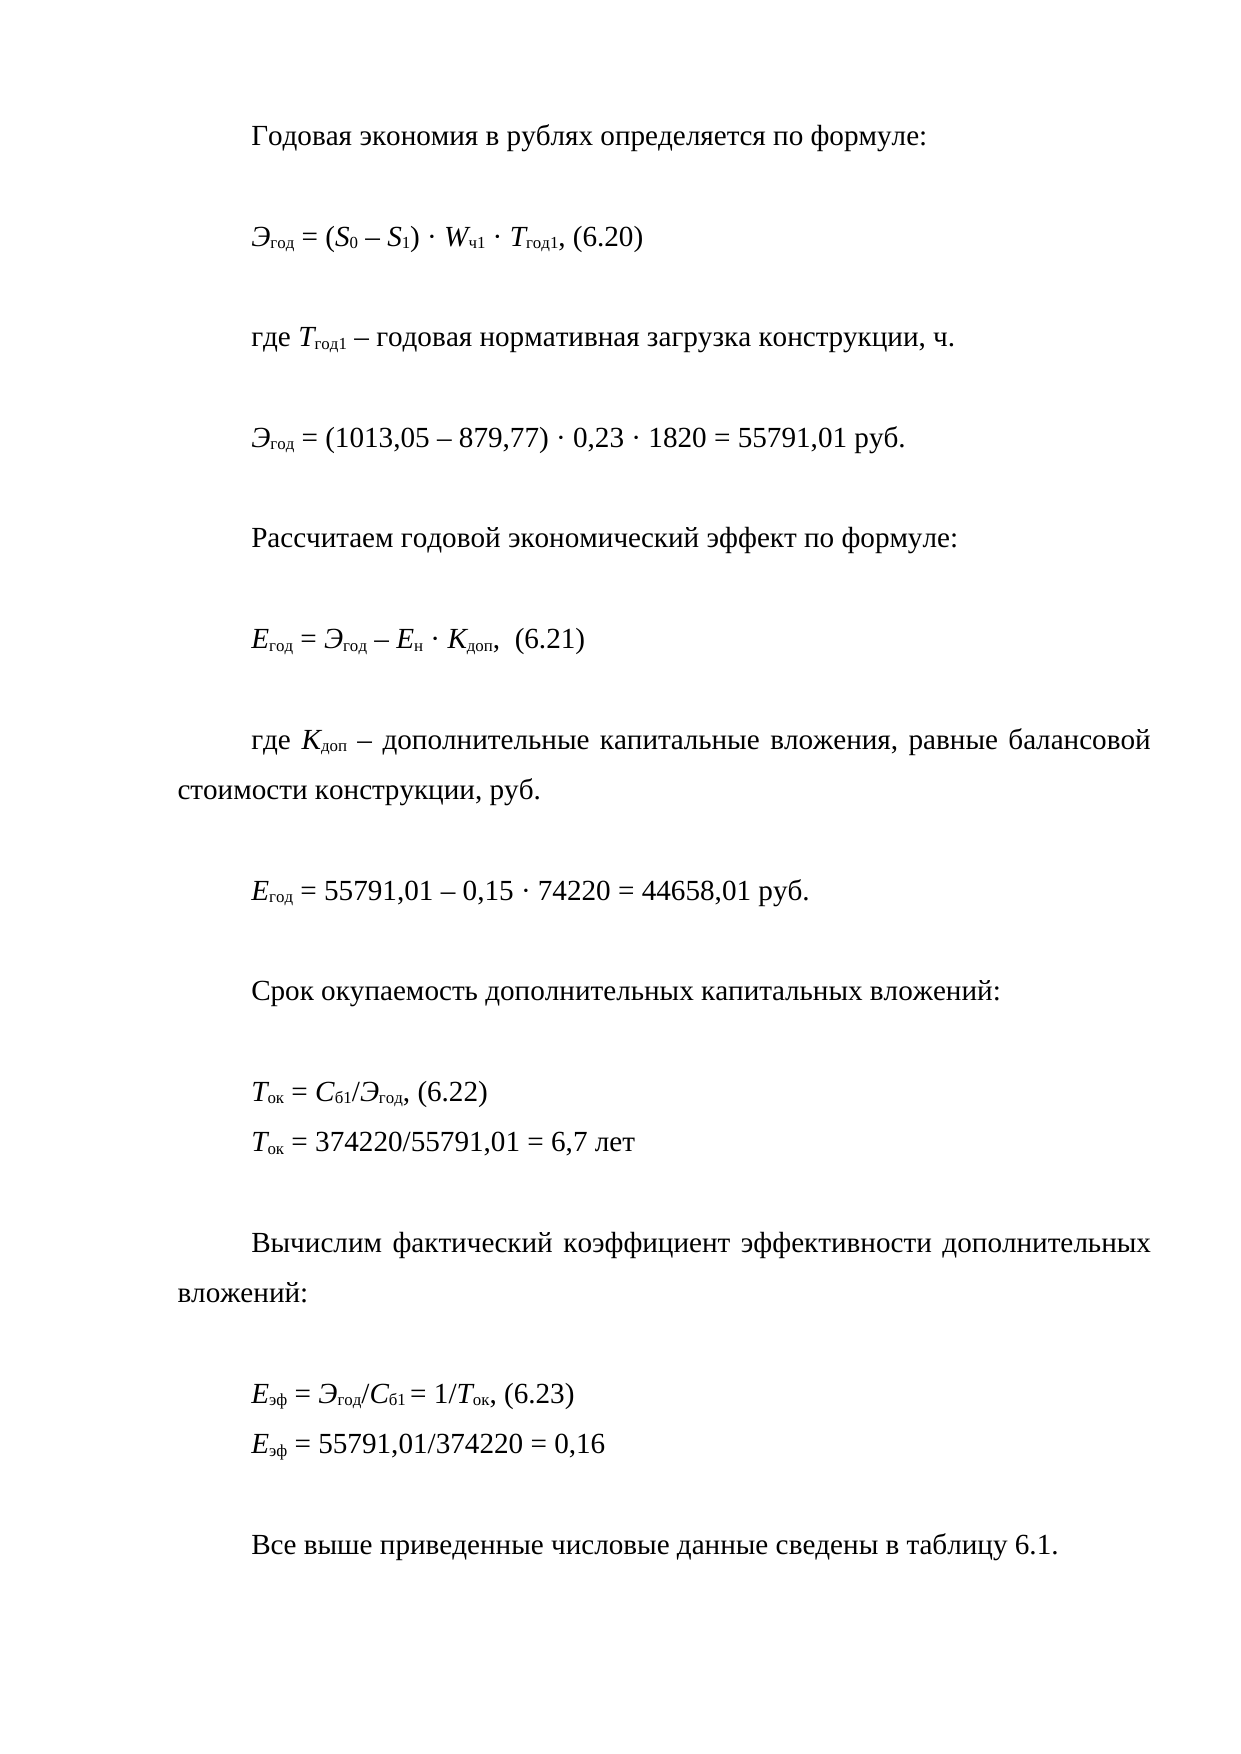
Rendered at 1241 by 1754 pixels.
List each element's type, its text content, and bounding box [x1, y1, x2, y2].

text Вычислим фактический коэффициент эффективности дополнительных вложений: [177, 1225, 1152, 1309]
text где Тгод1 – годовая нормативная загрузка конструкции, ч. [177, 319, 1152, 353]
text Срок окупаемость дополнительных капитальных вложений: [177, 973, 1152, 1007]
text Егод = 55791,01 – 0,15 · 74220 = 44658,01 руб. [177, 873, 1152, 906]
text Еэф = 55791,01/374220 = 0,16 [177, 1426, 1152, 1460]
text Ток = 374220/55791,01 = 6,7 лет [177, 1124, 1152, 1158]
text где Кдоп – дополнительные капитальные вложения, равные балансовой стоимости конструкции, руб. [177, 722, 1152, 806]
text Рассчитаем годовой экономический эффект по формуле: [177, 521, 1152, 554]
text Ток = Сб1/Эгод, (6.22) [177, 1074, 1152, 1108]
text Егод = Эгод – Ен · Кдоп, (6.21) [177, 621, 1152, 655]
text Эгод = (1013,05 – 879,77) · 0,23 · 1820 = 55791,01 руб. [177, 420, 1152, 453]
text Все выше приведенные числовые данные сведены в таблицу 6.1. [177, 1527, 1152, 1560]
text Годовая экономия в рублях определяется по формуле: [177, 118, 1152, 152]
text Эгод = (S0 – S1) · Wч1 · Тгод1, (6.20) [177, 219, 1152, 252]
text Еэф = Эгод/Сб1 = 1/Ток, (6.23) [177, 1376, 1152, 1409]
